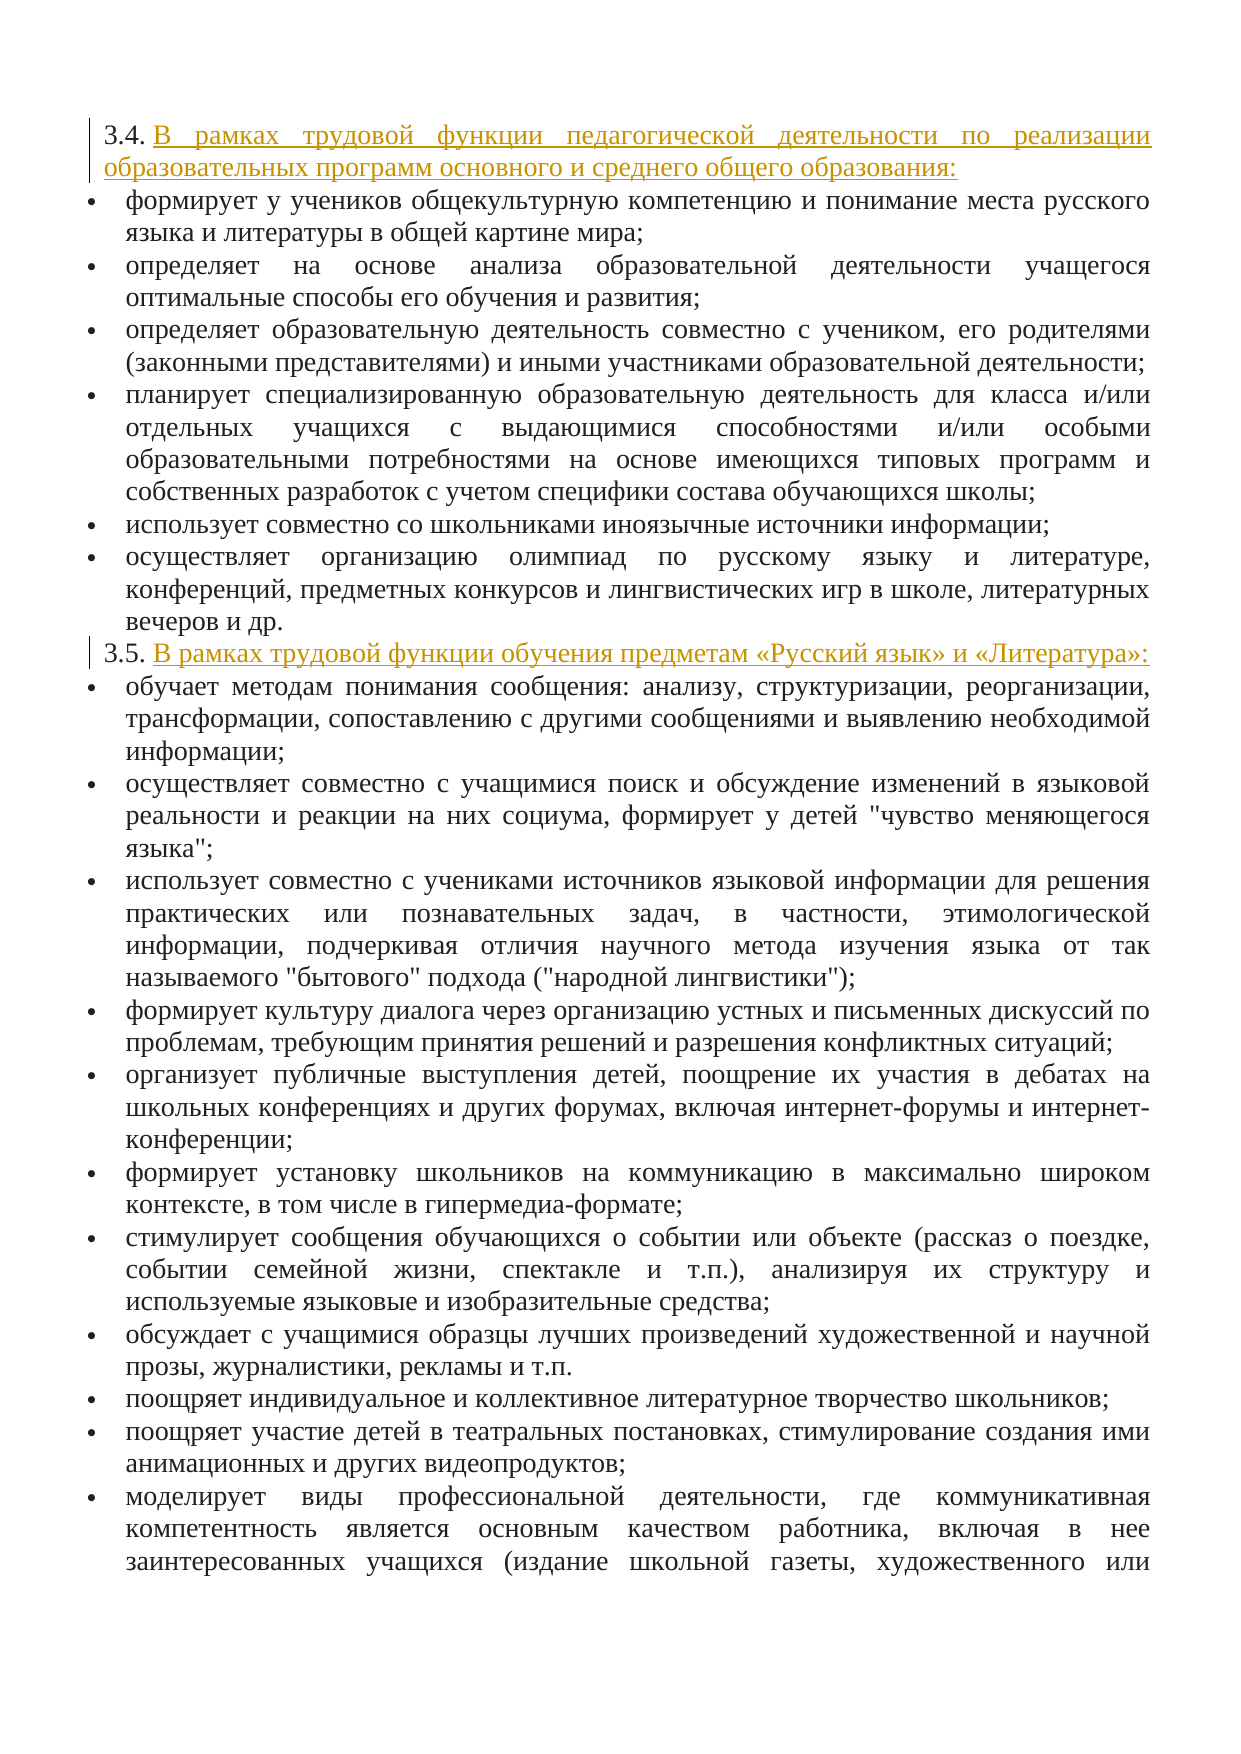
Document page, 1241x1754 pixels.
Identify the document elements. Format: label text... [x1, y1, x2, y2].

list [88, 1479, 1152, 1576]
list организует публичные выступления детей, поощрение их участия в дебатах на школьных конференциях и других форумах, включая интернет-форумы и интернет-конференции; [88, 1058, 1152, 1155]
list формирует у учеников общекультурную компетенцию и понимание места русского языка и литературы в общей картине мира; [88, 183, 1152, 248]
list осуществляет совместно с учащимися поиск и обсуждение изменений в языковой реальности и реакции на них социума, формирует у детей "чувство меняющегося языка"; [88, 766, 1152, 863]
list планирует специализированную образовательную деятельность для класса и/или отдельных учащихся с выдающимися способностями и/или особыми образовательными потребностями на основе имеющихся типовых программ и собственных разработок с учетом специфики состава обучающихся школы; [88, 377, 1152, 507]
text 3.4. [103, 118, 1152, 183]
list определяет на основе анализа образовательной деятельности учащегося оптимальные способы его обучения и развития; [88, 248, 1152, 312]
text 3.5. [103, 636, 1152, 669]
list поощряет участие детей в театральных постановках, стимулирование создания ими анимационных и других видеопродуктов; [88, 1414, 1152, 1479]
list поощряет индивидуальное и коллективное литературное творчество школьников; [88, 1382, 1152, 1414]
list формирует установку школьников на коммуникацию в максимально широком контексте, в том числе в гипермедиа-формате; [88, 1155, 1152, 1219]
list определяет образовательную деятельность совместно с учеником, его родителями (законными представителями) и иными участниками образовательной деятельности; [88, 312, 1152, 377]
list осуществляет организацию олимпиад по русскому языку и литературе, конференций, предметных конкурсов и лингвистических игр в школе, литературных вечеров и др. [88, 539, 1152, 636]
list обсуждает с учащимися образцы лучших произведений художественной и научной прозы, журналистики, рекламы и т.п. [88, 1317, 1152, 1382]
list использует совместно с учениками источников языковой информации для решения практических или познавательных задач, в частности, этимологической информации, подчеркивая отличия научного метода изучения языка от так называемого "бытового" подхода ("народной лингвистики"); [88, 863, 1152, 993]
list использует совместно со школьниками иноязычные источники информации; [88, 507, 1152, 539]
list обучает методам понимания сообщения: анализу, структуризации, реорганизации, трансформации, сопоставлению с другими сообщениями и выявлению необходимой информации; [88, 669, 1152, 766]
list стимулирует сообщения обучающихся о событии или объекте (рассказ о поездке, событии семейной жизни, спектакле и т.п.), анализируя их структуру и используемые языковые и изобразительные средства; [88, 1219, 1152, 1317]
list формирует культуру диалога через организацию устных и письменных дискуссий по проблемам, требующим принятия решений и разрешения конфликтных ситуаций; [88, 993, 1152, 1058]
